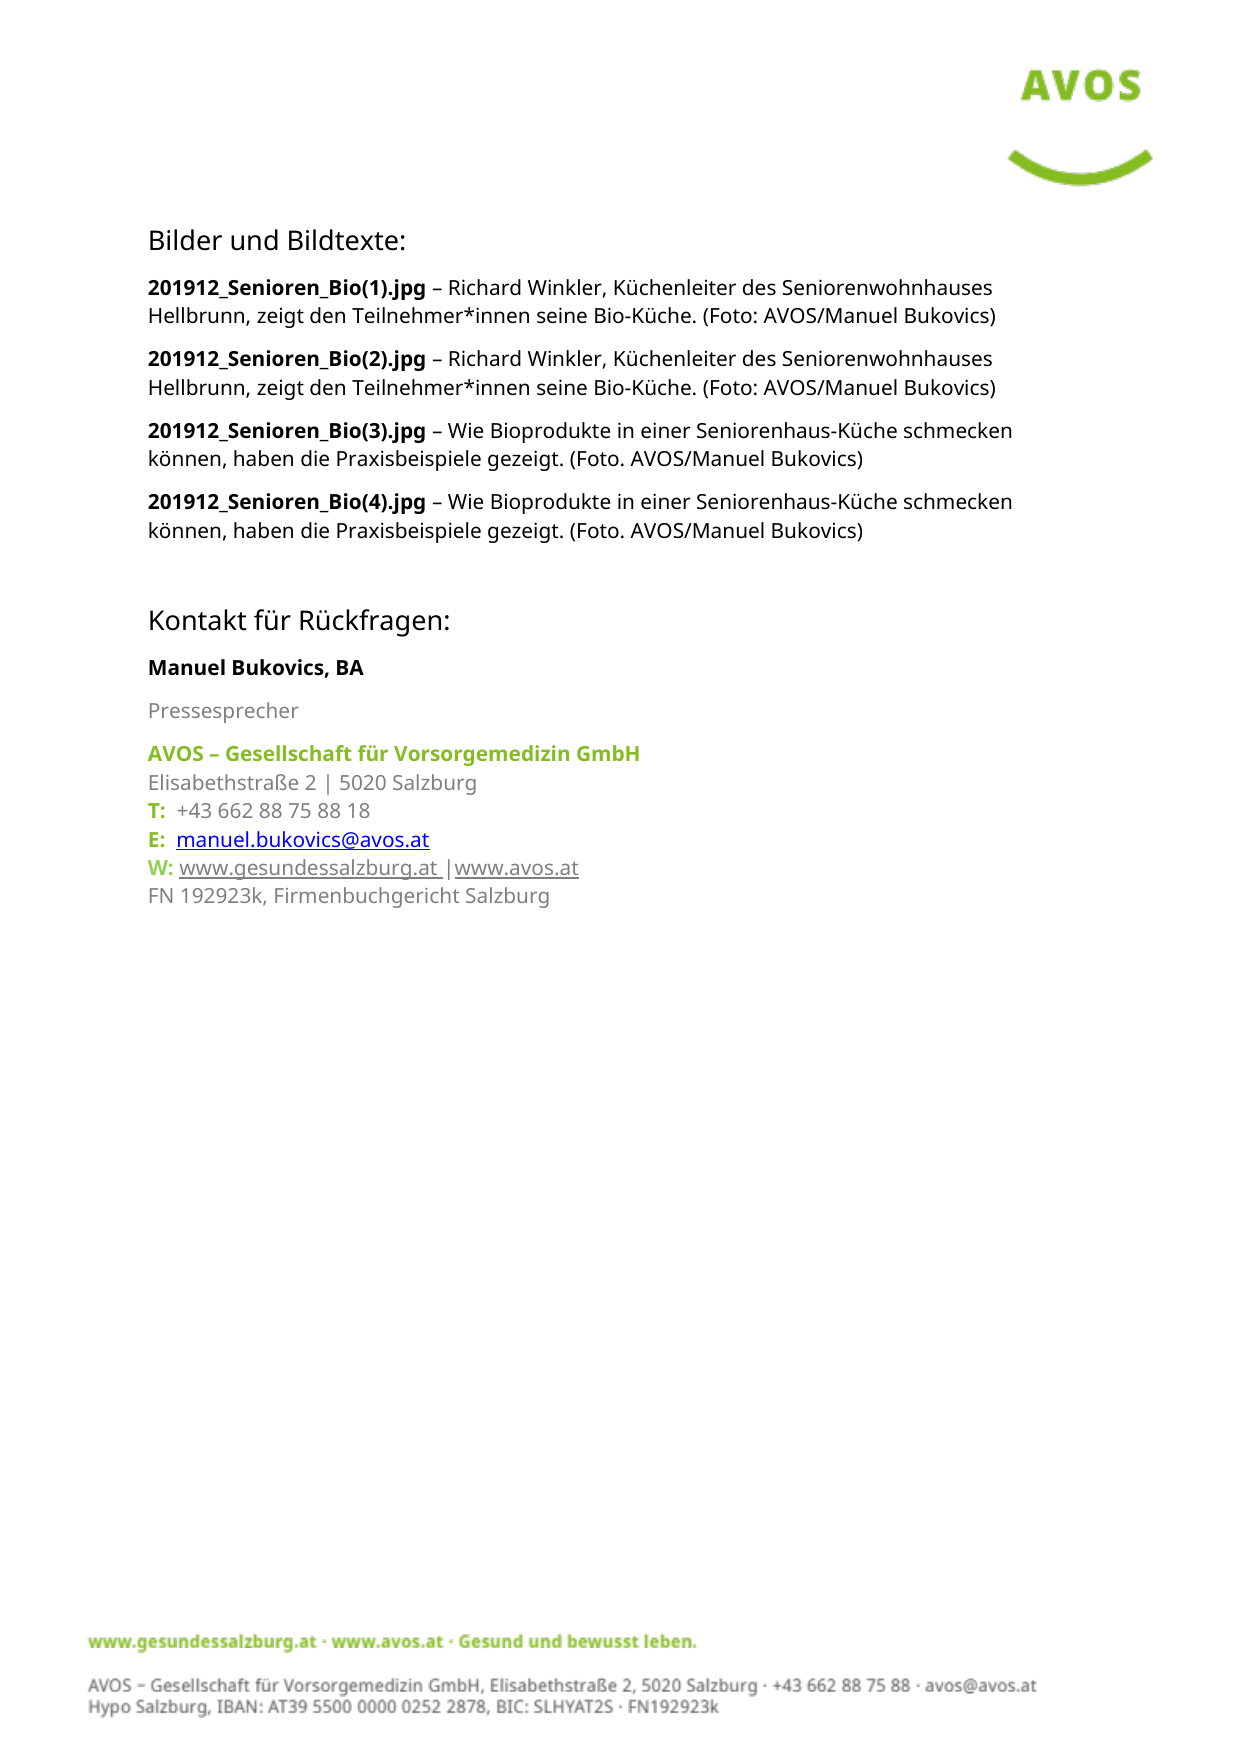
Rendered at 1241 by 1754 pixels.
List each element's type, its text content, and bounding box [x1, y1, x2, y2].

text 201912_Senioren_Bio(4).jpg – Wie Bioprodukte in einer Seniorenhaus-Küche schmecken können, haben die Praxisbeispiele gezeigt. (Foto. AVOS/Manuel Bukovics) [148, 487, 1093, 544]
text Manuel Bukovics, BA [148, 653, 1093, 682]
text 201912_Senioren_Bio(2).jpg – Richard Winkler, Küchenleiter des Seniorenwohnhauses Hellbrunn, zeigt den Teilnehmer*innen seine Bio-Küche. (Foto: AVOS/Manuel Bukovics) [148, 344, 1093, 401]
text Kontakt für Rückfragen: [148, 602, 1093, 639]
text 201912_Senioren_Bio(3).jpg – Wie Bioprodukte in einer Seniorenhaus-Küche schmecken können, haben die Praxisbeispiele gezeigt. (Foto. AVOS/Manuel Bukovics) [148, 416, 1093, 473]
text 201912_Senioren_Bio(1).jpg – Richard Winkler, Küchenleiter des Seniorenwohnhauses Hellbrunn, zeigt den Teilnehmer*innen seine Bio-Küche. (Foto: AVOS/Manuel Bukovics) [148, 273, 1093, 330]
text Bilder und Bildtexte: [148, 222, 1093, 258]
text AVOS – Gesellschaft für Vorsorgemedizin GmbH Elisabethstraße 2 | 5020 Salzburg T: +43 662 88 75 88 18 E: manuel.bukovics@avos.at W: www.gesundessalzburg.at |www.avos.at FN 192923k, Firmenbuchgericht Salzburg [148, 739, 1093, 910]
text Pressesprecher [148, 696, 1093, 725]
